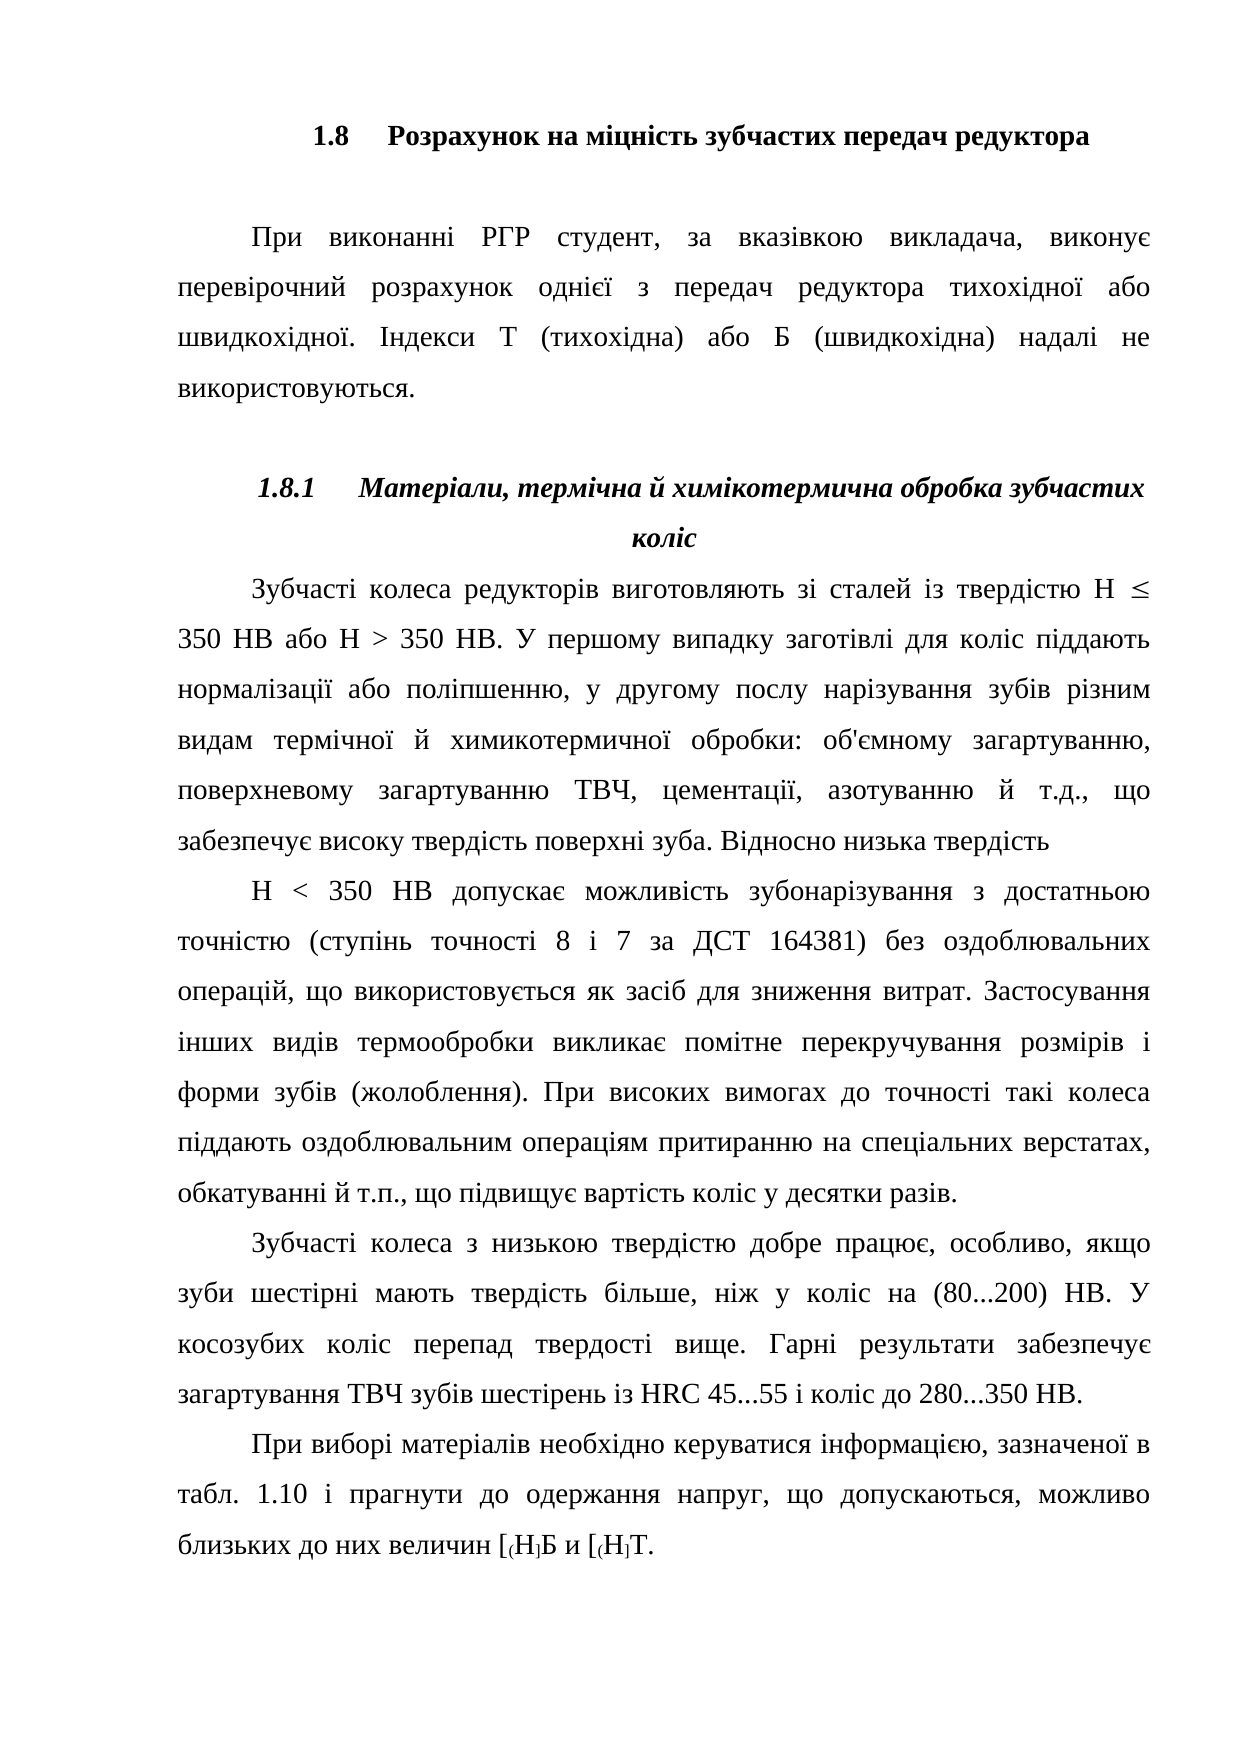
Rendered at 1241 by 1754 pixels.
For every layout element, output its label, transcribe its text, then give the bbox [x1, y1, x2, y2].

text При виконанні РГР студент, за вказівкою викладача, виконує перевірочний розрахунок однієї з передач редуктора тихохідної або швидкохідної. Індекси Т (тихохідна) або Б (швидкохідна) надалі не використовуються. [177, 219, 1152, 403]
text H < 350 HB допускає можливість зубонарізування з достатньою точністю (ступінь точності 8 і 7 за ДСТ 164381) без оздоблювальних операцій, що використовується як засіб для зниження витрат. Застосування інших видів термообробки викликає помітне перекручування розмірів і форми зубів (жолоблення). При високих вимогах до точності такі колеса піддають оздоблювальним операціям притиранню на спеціальних верстатах, обкатуванні й т.п., що підвищує вартість коліс у десятки разів. [177, 873, 1152, 1208]
text Зубчасті колеса редукторів виготовляють зі сталей із твердістю H 350 HB або H > 350 HB. У першому випадку заготівлі для коліс піддають нормалізації або поліпшенню, у другому послу нарізування зубів різним видам термічної й химикотермичної обробки: об'ємному загартуванню, поверхневому загартуванню ТВЧ, цементації, азотуванню й т.д., що забезпечує високу твердість поверхні зуба. Відносно низька твердість [177, 571, 1152, 856]
text 1.8.1 Матеріали, термічна й химікотермична обробка зубчастих коліс [177, 470, 1152, 554]
text 1.8 Розрахунок на міцність зубчастих передач редуктора [177, 118, 1152, 152]
text Зубчасті колеса з низькою твердістю добре працює, особливо, якщо зуби шестірні мають твердість більше, ніж у коліс на (80...200) HB. У косозубих коліс перепад твердості вище. Гарні результати забезпечує загартування ТВЧ зубів шестірень із HRC 45...55 і коліс до 280...350 HB. [177, 1225, 1152, 1409]
text При виборі матеріалів необхідно керуватися інформацією, зазначеної в табл. 1.10 і прагнути до одержання напруг, що допускаються, можливо близьких до них величин [(H]Б и [(H]Т. [177, 1426, 1152, 1561]
